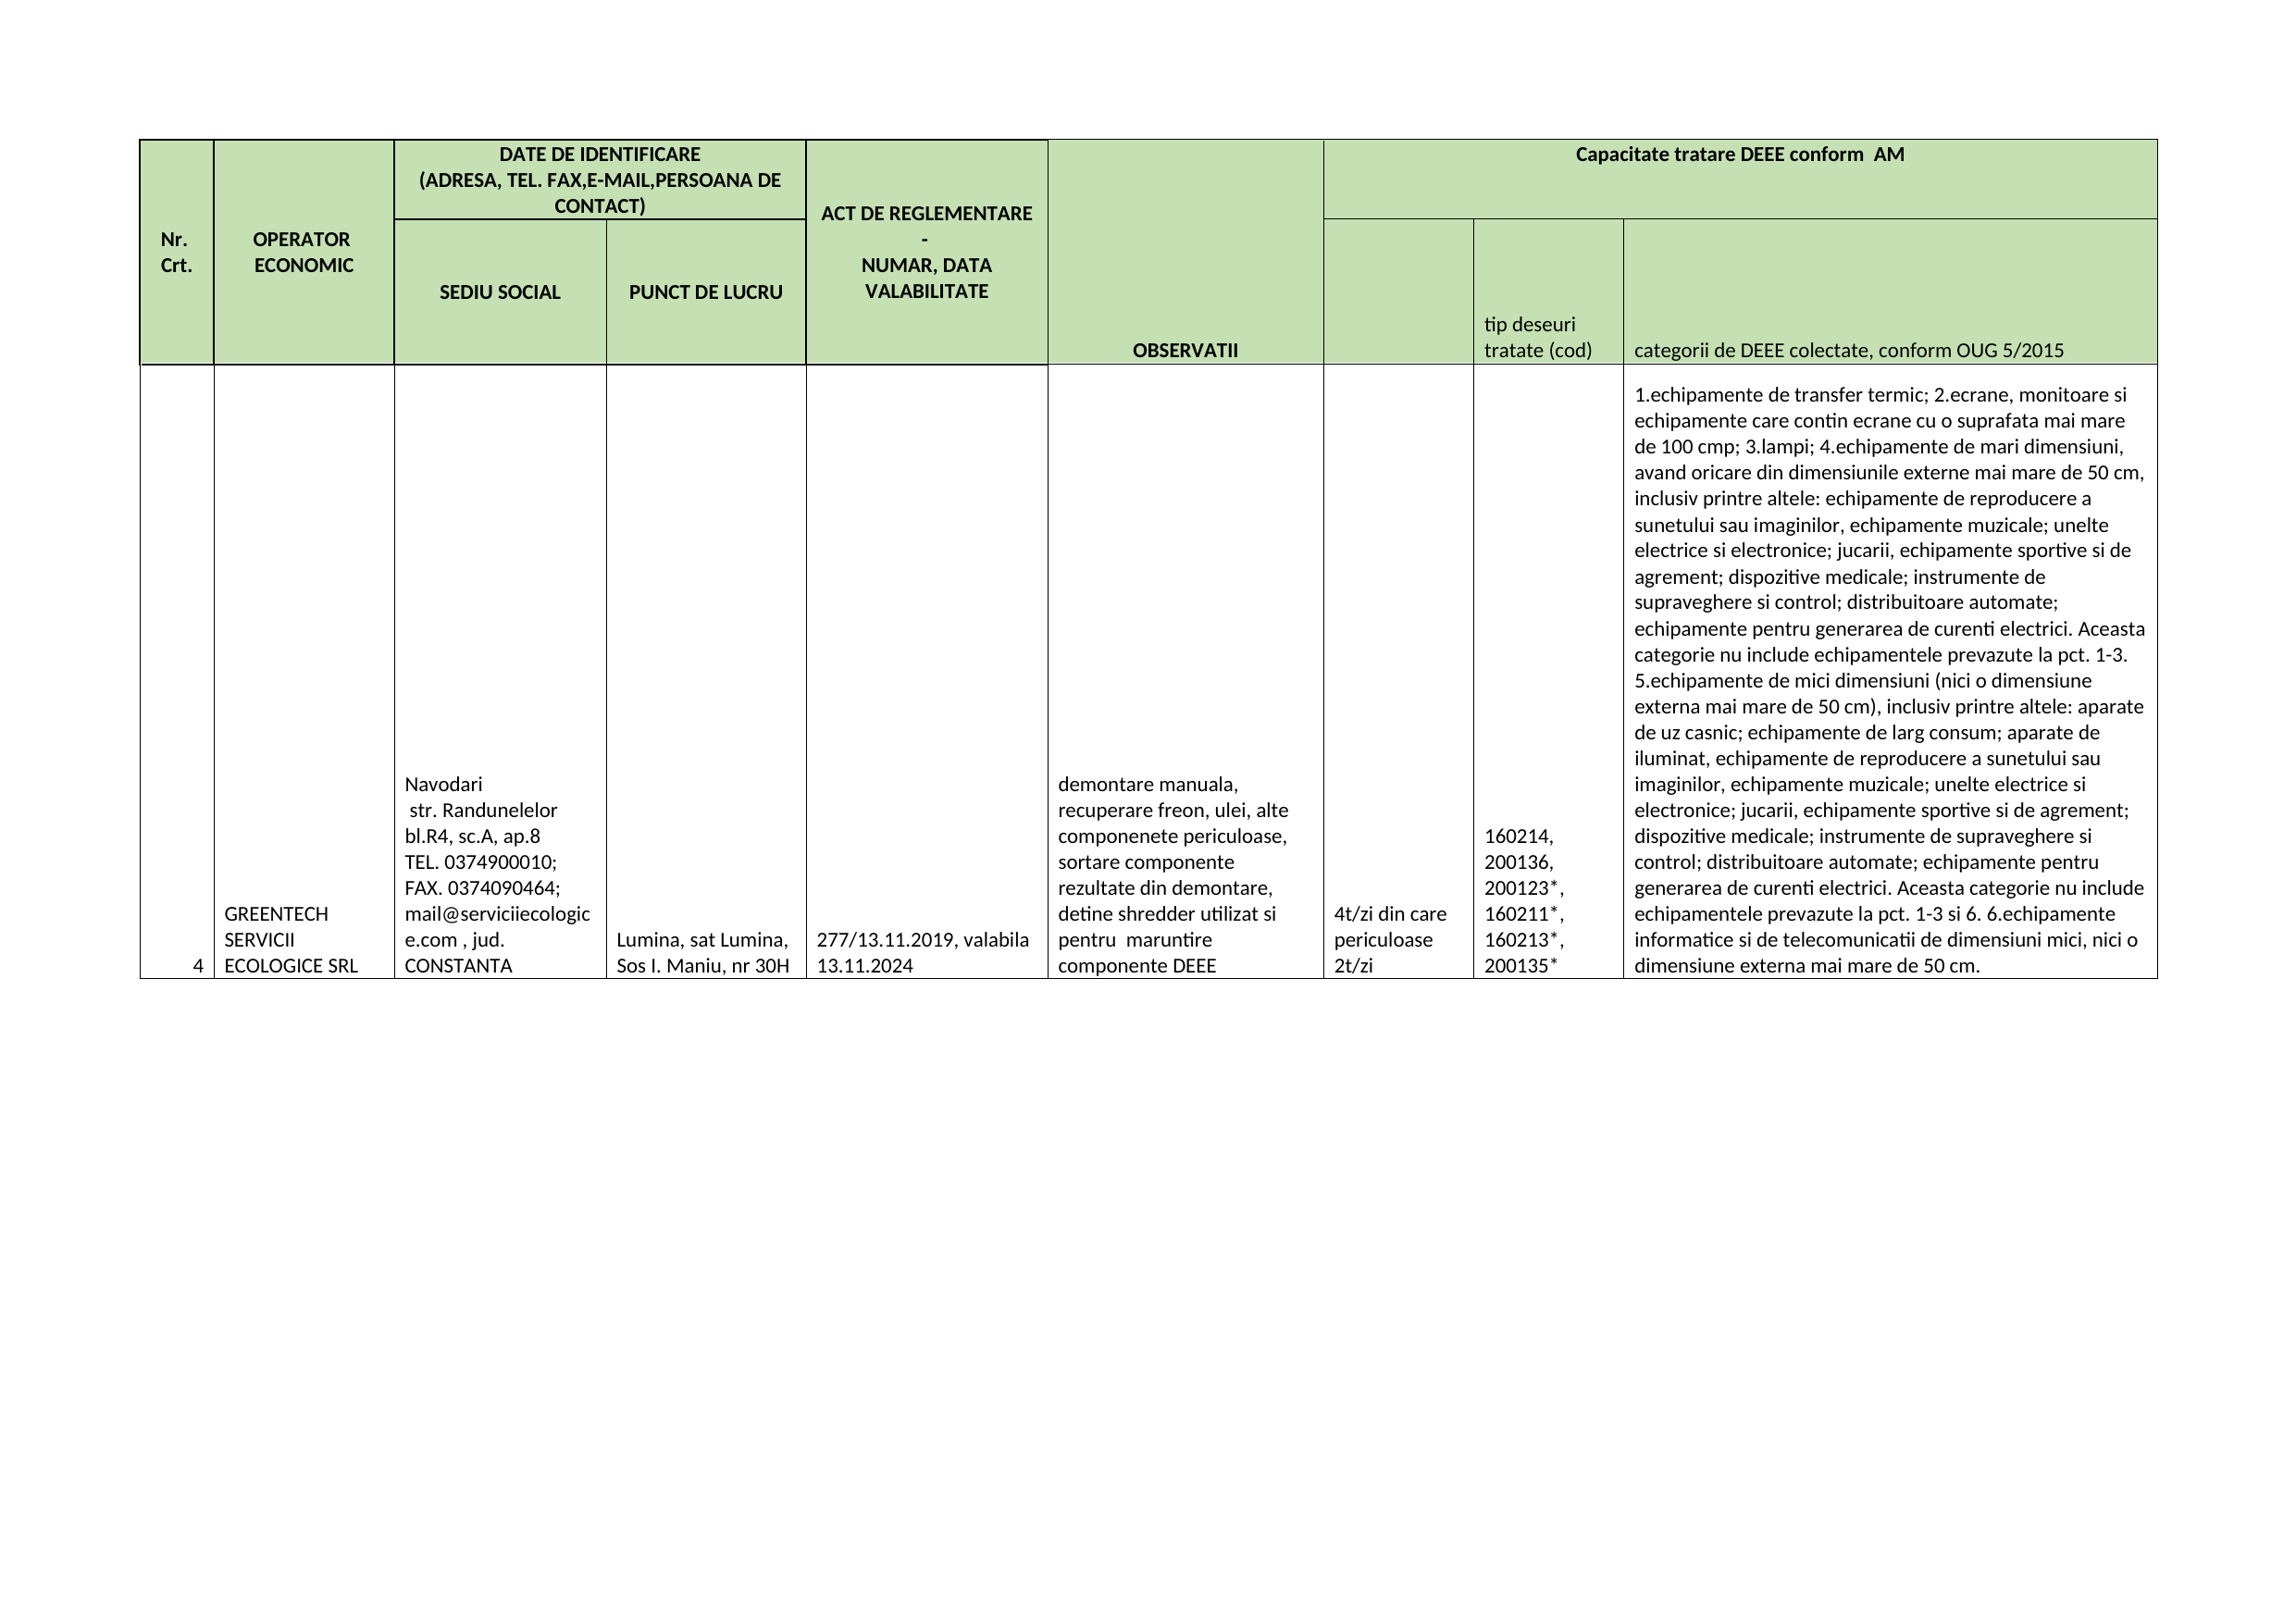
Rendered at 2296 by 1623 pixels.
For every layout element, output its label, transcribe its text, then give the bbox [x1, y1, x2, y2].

table_header Nr. Crt. [141, 141, 213, 363]
table_header Capacitate tratare DEEE conform AM [1323, 140, 2157, 218]
table_cell Navodari str. Randunelelor bl.R4, sc.A, ap.8 TEL. 0374900010; FAX. 0374090464; mail@serviciiecologice.com , jud. CONSTANTA [395, 365, 606, 978]
table_cell PUNCT DE LUCRU [607, 220, 805, 363]
table_header ACT DE REGLEMENTARE - NUMAR, DATA VALABILITATE [807, 141, 1048, 363]
table_cell 4 [141, 365, 214, 978]
table_header OBSERVATII [1049, 140, 1323, 363]
table_cell demontare manuala, recuperare freon, ulei, alte componenete periculoase, sortare componente rezultate din demontare, detine shredder utilizat si pentru maruntire componente DEEE [1049, 365, 1323, 978]
table_cell 160214, 200136, 200123*, 160211*, 160213*, 200135* [1474, 365, 1623, 978]
table_cell tip deseuri tratate (cod) [1474, 219, 1623, 363]
table_cell GREENTECH SERVICII ECOLOGICE SRL [215, 365, 394, 978]
table_header OPERATOR ECONOMIC [215, 141, 393, 363]
table_header DATE DE IDENTIFICARE (ADRESA, TEL. FAX,E-MAIL,PERSOANA DE CONTACT) [395, 141, 805, 218]
table_cell 1.echipamente de transfer termic; 2.ecrane, monitoare si echipamente care contin ecrane cu o suprafata mai mare de 100 cmp; 3.lampi; 4.echipamente de mari dimensiuni, avand oricare din dimensiunile externe mai mare de 50 cm, inclusiv printre altele: echipamente de reproducere a sunetului sau imaginilor, echipamente muzicale; unelte electrice si electronice; jucarii, echipamente sportive si de agrement; dispozitive medicale; instrumente de supraveghere si control; distribuitoare automate; echipamente pentru generarea de curenti electrici. Aceasta categorie nu include echipamentele prevazute la pct. 1-3. 5.echipamente de mici dimensiuni (nici o dimensiune externa mai mare de 50 cm), inclusiv printre altele: aparate de uz casnic; echipamente de larg consum; aparate de iluminat, echipamente de reproducere a sunetului sau imaginilor, echipamente muzicale; unelte electrice si electronice; jucarii, echipamente sportive si de agrement; dispozitive medicale; instrumente de supraveghere si control; distribuitoare automate; echipamente pentru generarea de curenti electrici. Aceasta categorie nu include echipamentele prevazute la pct. 1-3 si 6. 6.echipamente informatice si de telecomunicatii de dimensiuni mici, nici o dimensiune externa mai mare de 50 cm. [1624, 365, 2157, 978]
table_cell 277/13.11.2019, valabila 13.11.2024 [807, 365, 1048, 978]
table_cell SEDIU SOCIAL [395, 220, 606, 363]
table_cell Lumina, sat Lumina, Sos I. Maniu, nr 30H [607, 365, 806, 978]
table_cell categorii de DEEE colectate, conform OUG 5/2015 [1624, 219, 2157, 363]
table_cell [1324, 219, 1473, 363]
table_cell 4t/zi din care periculoase 2t/zi [1324, 365, 1473, 978]
